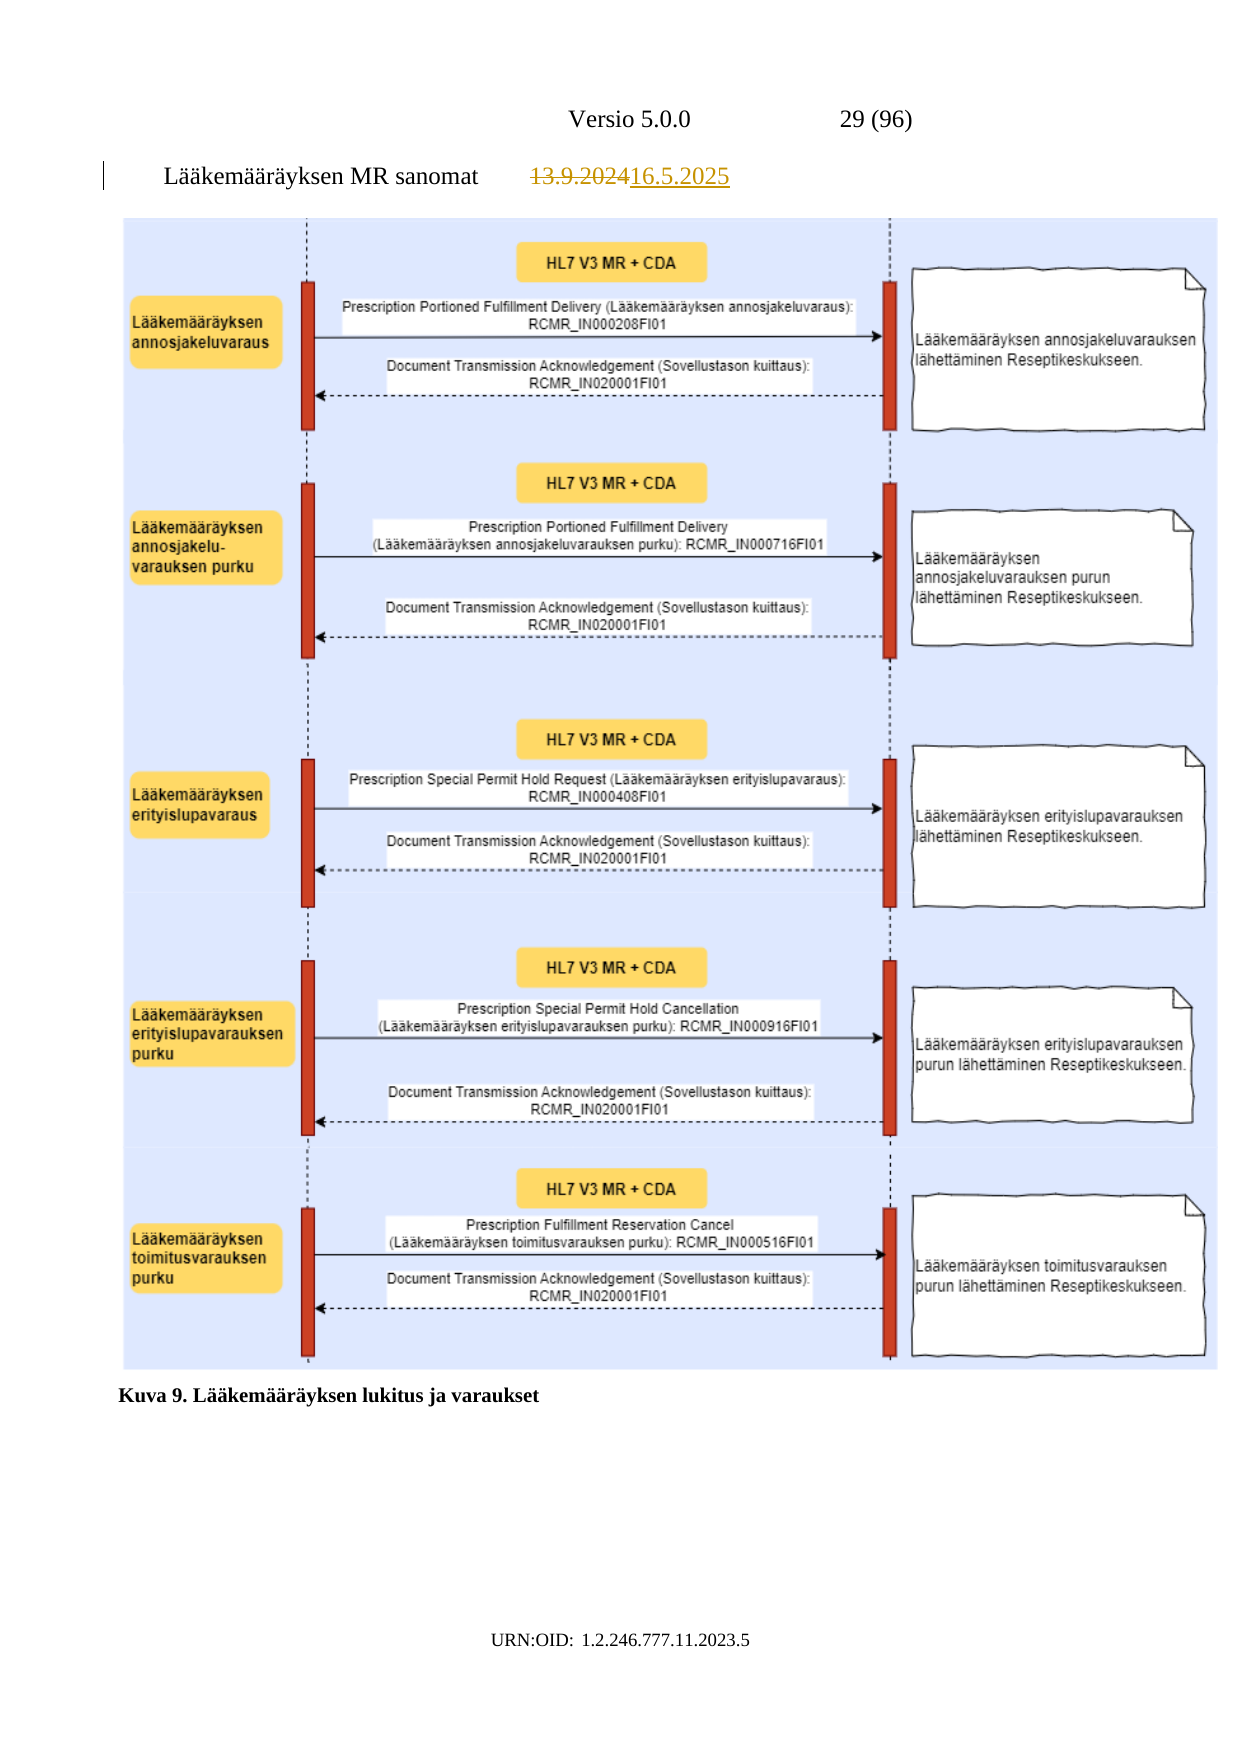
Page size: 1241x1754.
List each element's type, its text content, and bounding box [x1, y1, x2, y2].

picture [118, 218, 1218, 1371]
text Kuva 9. Lääkemääräyksen lukitus ja varaukset [118, 1383, 1122, 1407]
